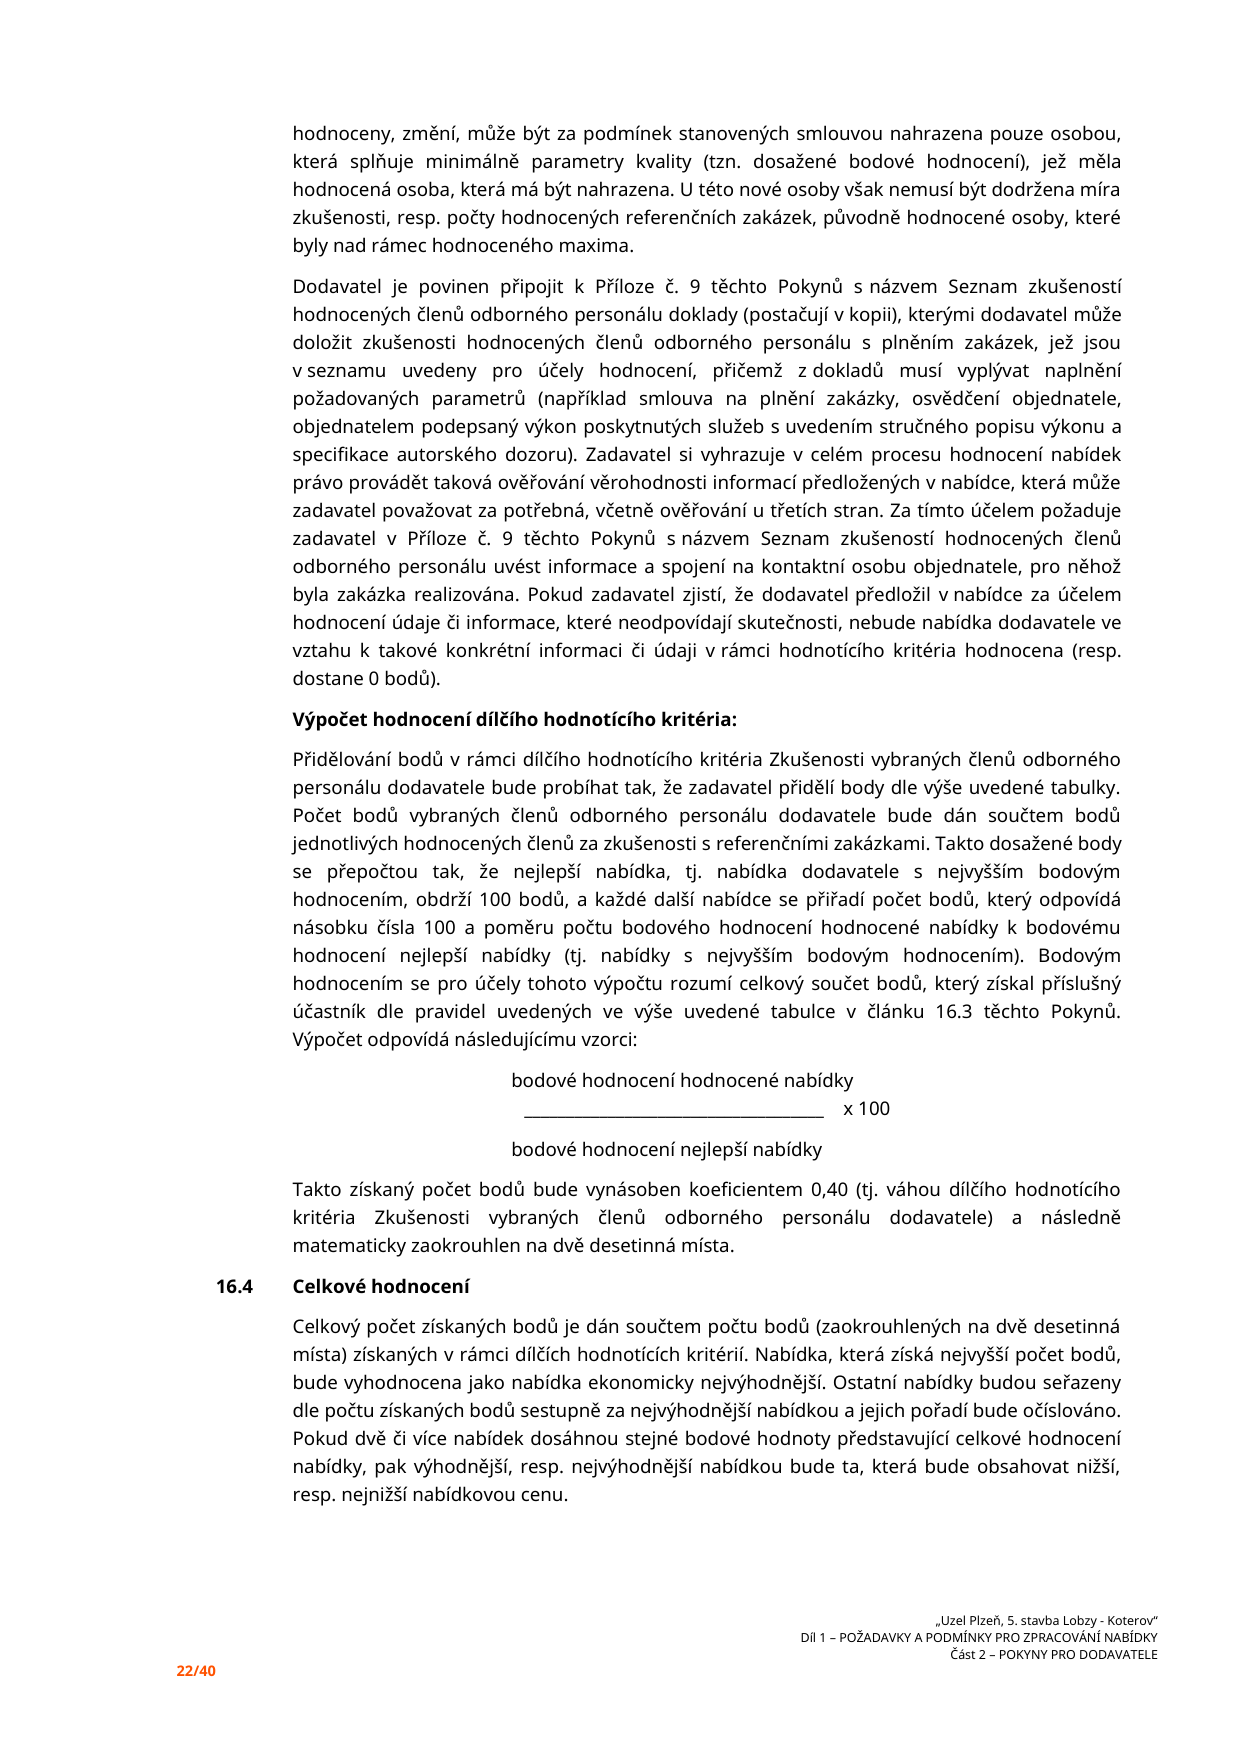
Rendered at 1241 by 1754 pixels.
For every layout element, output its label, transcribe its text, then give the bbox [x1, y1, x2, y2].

list bodové hodnocení nejlepší nabídky [440, 1136, 1122, 1161]
list Dodavatel je povinen připojit k Příloze č. 9 těchto Pokynů s názvem Seznam zkušeností hodnocených členů odborného personálu doklady (postačují v kopii), kterými dodavatel může doložit zkušenosti hodnocených členů odborného personálu s plněním zakázek, jež jsou v seznamu uvedeny pro účely hodnocení, přičemž z dokladů musí vyplývat naplnění požadovaných parametrů (například smlouva na plnění zakázky, osvědčení objednatele, objednatelem podepsaný výkon poskytnutých služeb s uvedením stručného popisu výkonu a specifikace autorského dozoru). Zadavatel si vyhrazuje v celém procesu hodnocení nabídek právo provádět taková ověřování věrohodnosti informací předložených v nabídce, která může zadavatel považovat za potřebná, včetně ověřování u třetích stran. Za tímto účelem požaduje zadavatel v Příloze č. 9 těchto Pokynů s názvem Seznam zkušeností hodnocených členů odborného personálu uvést informace a spojení na kontaktní osobu objednatele, pro něhož byla zakázka realizována. Pokud zadavatel zjistí, že dodavatel předložil v nabídce za účelem hodnocení údaje či informace, které neodpovídají skutečnosti, nebude nabídka dodavatele ve vztahu k takové konkrétní informaci či údaji v rámci hodnotícího kritéria hodnocena (resp. dostane 0 bodů). [292, 273, 1122, 691]
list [292, 121, 1122, 258]
list bodové hodnocení hodnocené nabídky [440, 1067, 1122, 1093]
list Přidělování bodů v rámci dílčího hodnotícího kritéria Zkušenosti vybraných členů odborného personálu dodavatele bude probíhat tak, že zadavatel přidělí body dle výše uvedené tabulky. Počet bodů vybraných členů odborného personálu dodavatele bude dán součtem bodů jednotlivých hodnocených členů za zkušenosti s referenčními zakázkami. Takto dosažené body se přepočtou tak, že nejlepší nabídka, tj. nabídka dodavatele s nejvyšším bodovým hodnocením, obdrží 100 bodů, a každé další nabídce se přiřadí počet bodů, který odpovídá násobku čísla 100 a poměru počtu bodového hodnocení hodnocené nabídky k bodovému hodnocení nejlepší nabídky (tj. nabídky s nejvyšším bodovým hodnocením). Bodovým hodnocením se pro účely tohoto výpočtu rozumí celkový součet bodů, který získal příslušný účastník dle pravidel uvedených ve výše uvedené tabulce v článku 16.3 těchto Pokynů. Výpočet odpovídá následujícímu vzorci: [292, 747, 1122, 1052]
list Výpočet hodnocení dílčího hodnotícího kritéria: [292, 706, 1122, 732]
list ____________________________________ x 100 [292, 1095, 1122, 1121]
text Celkové hodnocení [216, 1273, 1122, 1298]
list Celkový počet získaných bodů je dán součtem počtu bodů (zaokrouhlených na dvě desetinná místa) získaných v rámci dílčích hodnotících kritérií. Nabídka, která získá nejvyšší počet bodů, bude vyhodnocena jako nabídka ekonomicky nejvýhodnější. Ostatní nabídky budou seřazeny dle počtu získaných bodů sestupně za nejvýhodnější nabídkou a jejich pořadí bude očíslováno. Pokud dvě či více nabídek dosáhnou stejné bodové hodnoty představující celkové hodnocení nabídky, pak výhodnější, resp. nejvýhodnější nabídkou bude ta, která bude obsahovat nižší, resp. nejnižší nabídkovou cenu. [292, 1313, 1122, 1507]
list Takto získaný počet bodů bude vynásoben koeficientem 0,40 (tj. váhou dílčího hodnotícího kritéria Zkušenosti vybraných členů odborného personálu dodavatele) a následně matematicky zaokrouhlen na dvě desetinná místa. [292, 1176, 1122, 1258]
